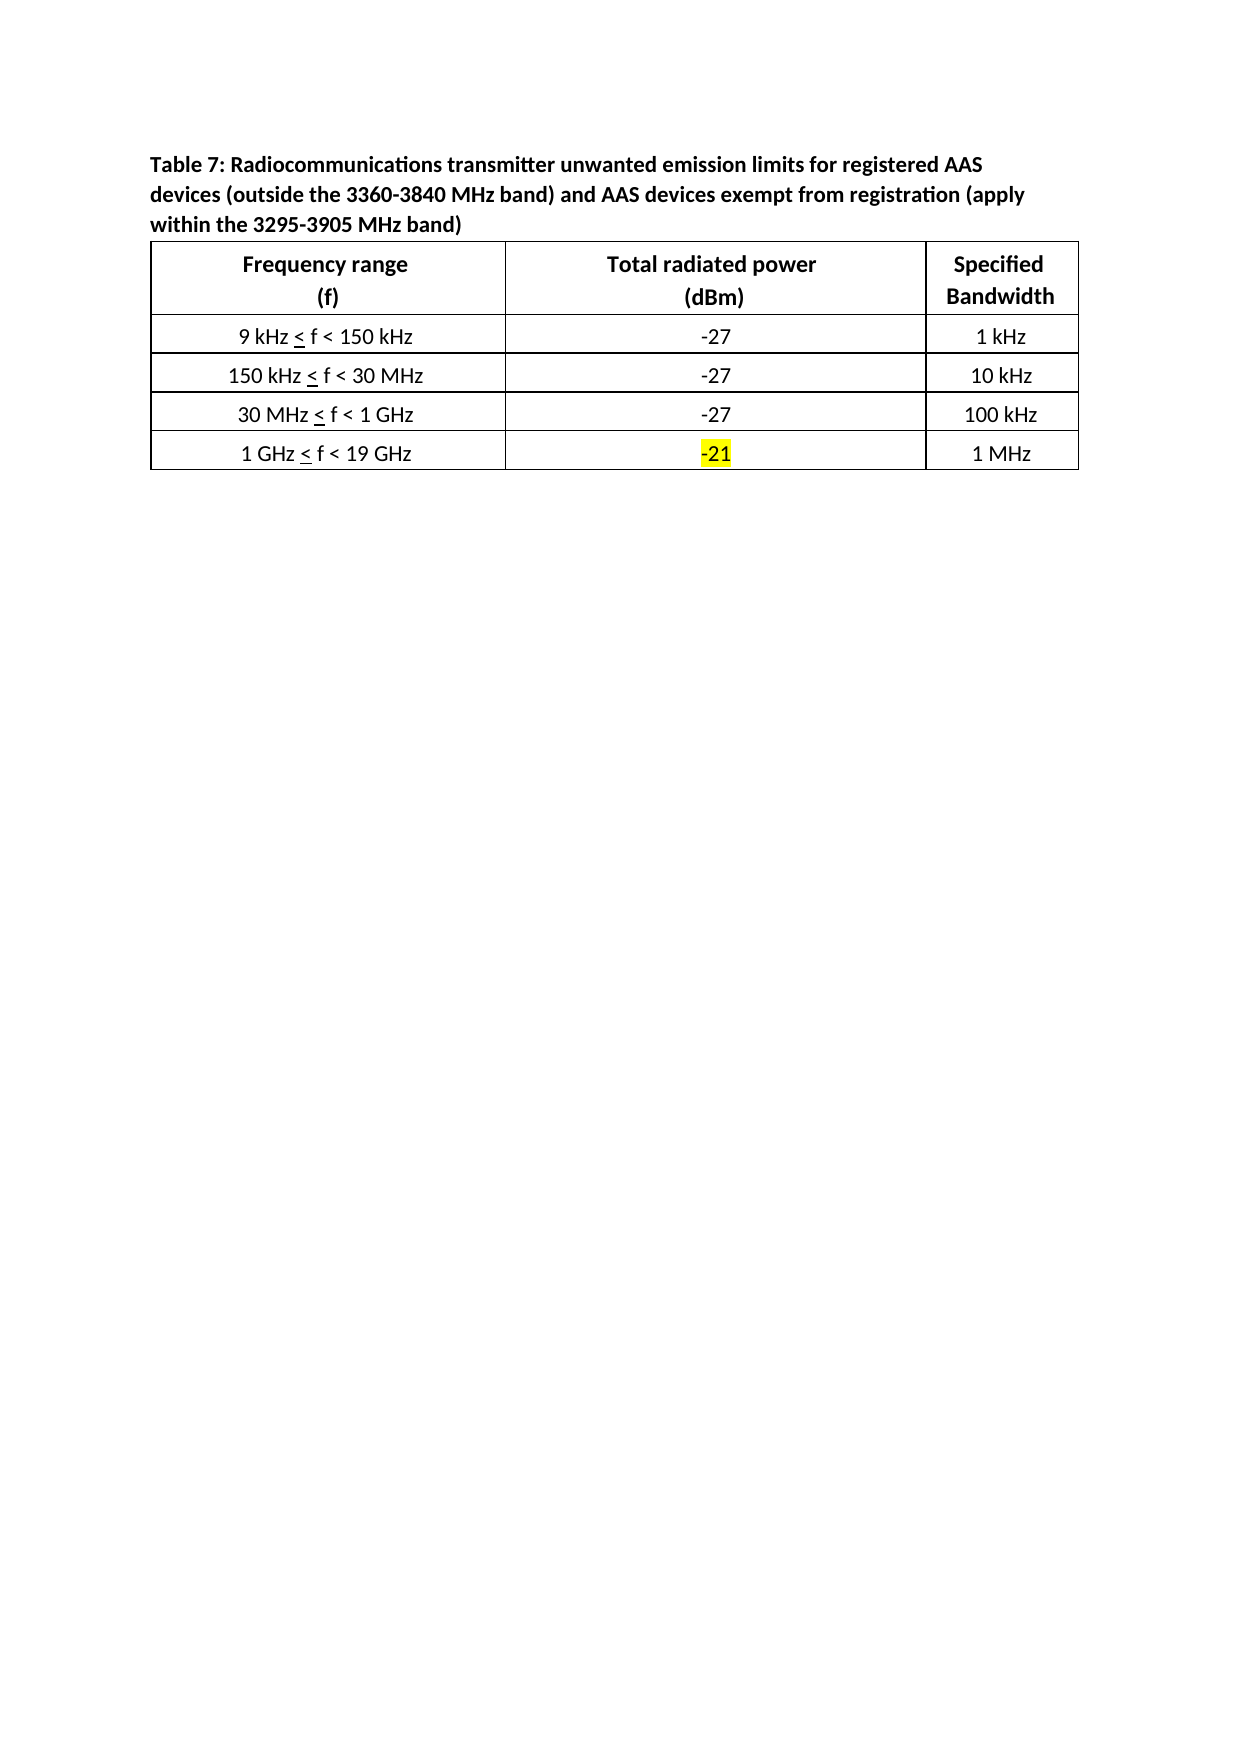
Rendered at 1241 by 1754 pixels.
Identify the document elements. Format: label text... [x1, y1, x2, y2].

table_cell 9 kHz < f < 150 kHz [152, 315, 505, 352]
table_header Total radiated power (dBm) [506, 242, 925, 313]
text Table 7: Radiocommunications transmitter unwanted emission limits for registered AAS devices (outside the 3360-3840 MHz band) and AAS devices exempt from registration (apply within the 3295-3905 MHz band) [150, 150, 1056, 238]
table_cell 10 kHz [927, 354, 1078, 391]
table_cell -27 [506, 315, 925, 352]
table_cell 100 kHz [927, 393, 1078, 430]
table_cell -27 [506, 393, 925, 430]
table_header Frequency range (f) [152, 242, 505, 313]
table_cell 1 GHz < f < 19 GHz [152, 431, 505, 469]
table_cell 1 MHz [927, 431, 1078, 469]
table_cell -21 [506, 431, 925, 469]
table_header Specified Bandwidth [927, 242, 1078, 313]
table_cell 150 kHz < f < 30 MHz [152, 354, 505, 391]
table_cell 30 MHz < f < 1 GHz [152, 393, 505, 430]
table_cell 1 kHz [927, 315, 1078, 352]
table_cell -27 [506, 354, 925, 391]
